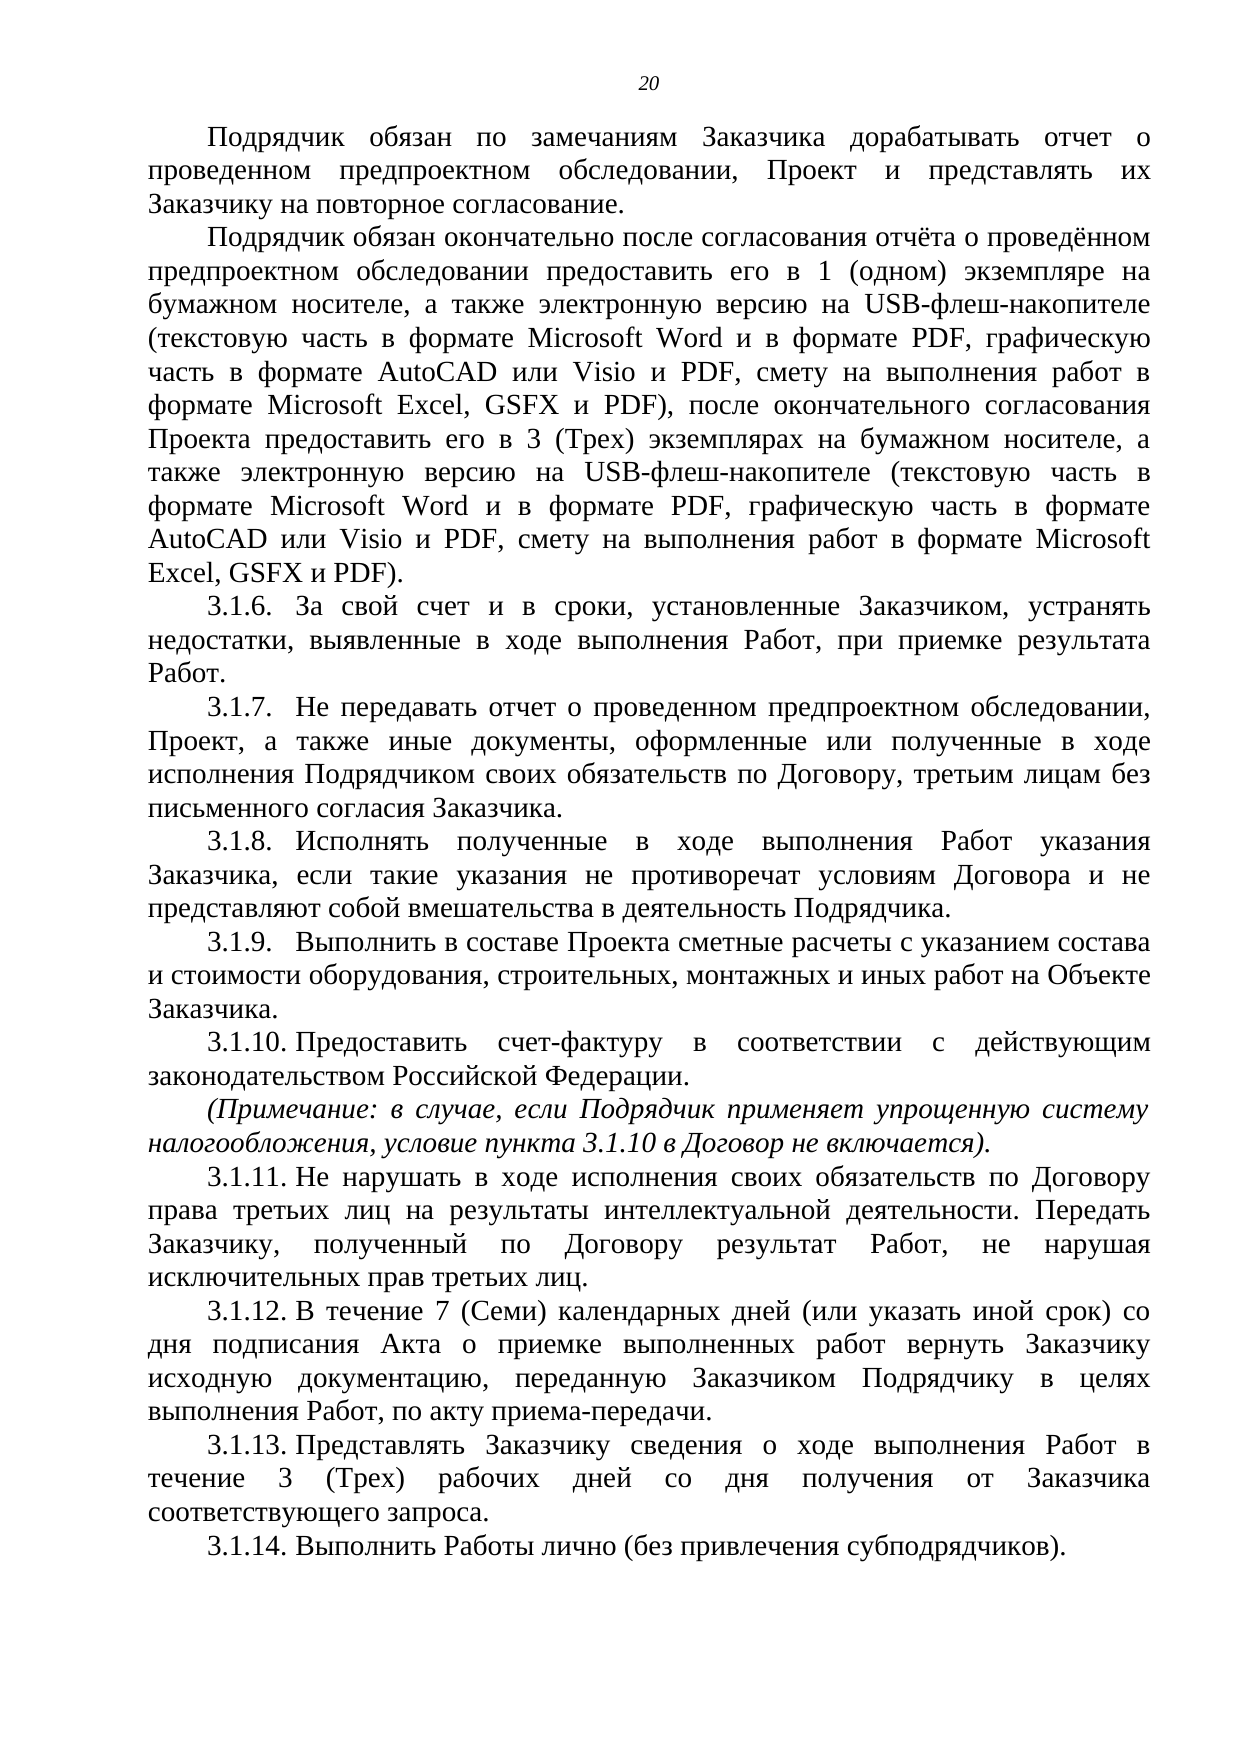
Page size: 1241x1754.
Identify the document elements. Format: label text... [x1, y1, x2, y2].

text 3.1.9. Выполнить в составе Проекта сметные расчеты с указанием состава и стоимости оборудования, строительных, монтажных и иных работ на Объекте Заказчика. [148, 924, 1152, 1024]
text 3.1.10. Предоставить счет-фактуру в соответствии с действующим законодательством Российской Федерации. [148, 1024, 1152, 1092]
text 3.1.14. Выполнить Работы лично (без привлечения субподрядчиков). [148, 1528, 1152, 1561]
text 3.1.13. Представлять Заказчику сведения о ходе выполнения Работ в течение 3 (Трех) рабочих дней со дня получения от Заказчика соответствующего запроса. [148, 1427, 1152, 1528]
text 3.1.12. В течение 7 (Семи) календарных дней (или указать иной срок) со дня подписания Акта о приемке выполненных работ вернуть Заказчику исходную документацию, переданную Заказчиком Подрядчику в целях выполнения Работ, по акту приема-передачи. [148, 1293, 1152, 1427]
text (Примечание: в случае, если Подрядчик применяет упрощенную систему налогообложения, условие пункта 3.1.10 в Договор не включается). [148, 1092, 1152, 1159]
text 3.1.8. Исполнять полученные в ходе выполнения Работ указания Заказчика, если такие указания не противоречат условиям Договора и не представляют собой вмешательства в деятельность Подрядчика. [148, 823, 1152, 924]
text 3.1.7. Не передавать отчет о проведенном предпроектном обследовании, Проект, а также иные документы, оформленные или полученные в ходе исполнения Подрядчиком своих обязательств по Договору, третьим лицам без письменного согласия Заказчика. [148, 689, 1152, 823]
text Подрядчик обязан по замечаниям Заказчика дорабатывать отчет о проведенном предпроектном обследовании, Проект и представлять их Заказчику на повторное согласование. [148, 119, 1152, 219]
text Подрядчик обязан окончательно после согласования отчёта о проведённом предпроектном обследовании предоставить его в 1 (одном) экземпляре на бумажном носителе, а также электронную версию на USB-флеш-накопителе (текстовую часть в формате Microsoft Word и в формате PDF, графическую часть в формате AutoCAD или Visio и PDF, смету на выполнения работ в формате Microsoft Excel, GSFX и PDF), после окончательного согласования Проекта предоставить его в 3 (Трех) экземплярах на бумажном носителе, а также электронную версию на USB-флеш-накопителе (текстовую часть в формате Microsoft Word и в формате PDF, графическую часть в формате AutoCAD или Visio и PDF, смету на выполнения работ в формате Microsoft Excel, GSFX и PDF). [148, 219, 1152, 588]
text 3.1.6. За свой счет и в сроки, установленные Заказчиком, устранять недостатки, выявленные в ходе выполнения Работ, при приемке результата Работ. [148, 588, 1152, 689]
text 3.1.11. Не нарушать в ходе исполнения своих обязательств по Договору права третьих лиц на результаты интеллектуальной деятельности. Передать Заказчику, полученный по Договору результат Работ, не нарушая исключительных прав третьих лиц. [148, 1159, 1152, 1293]
